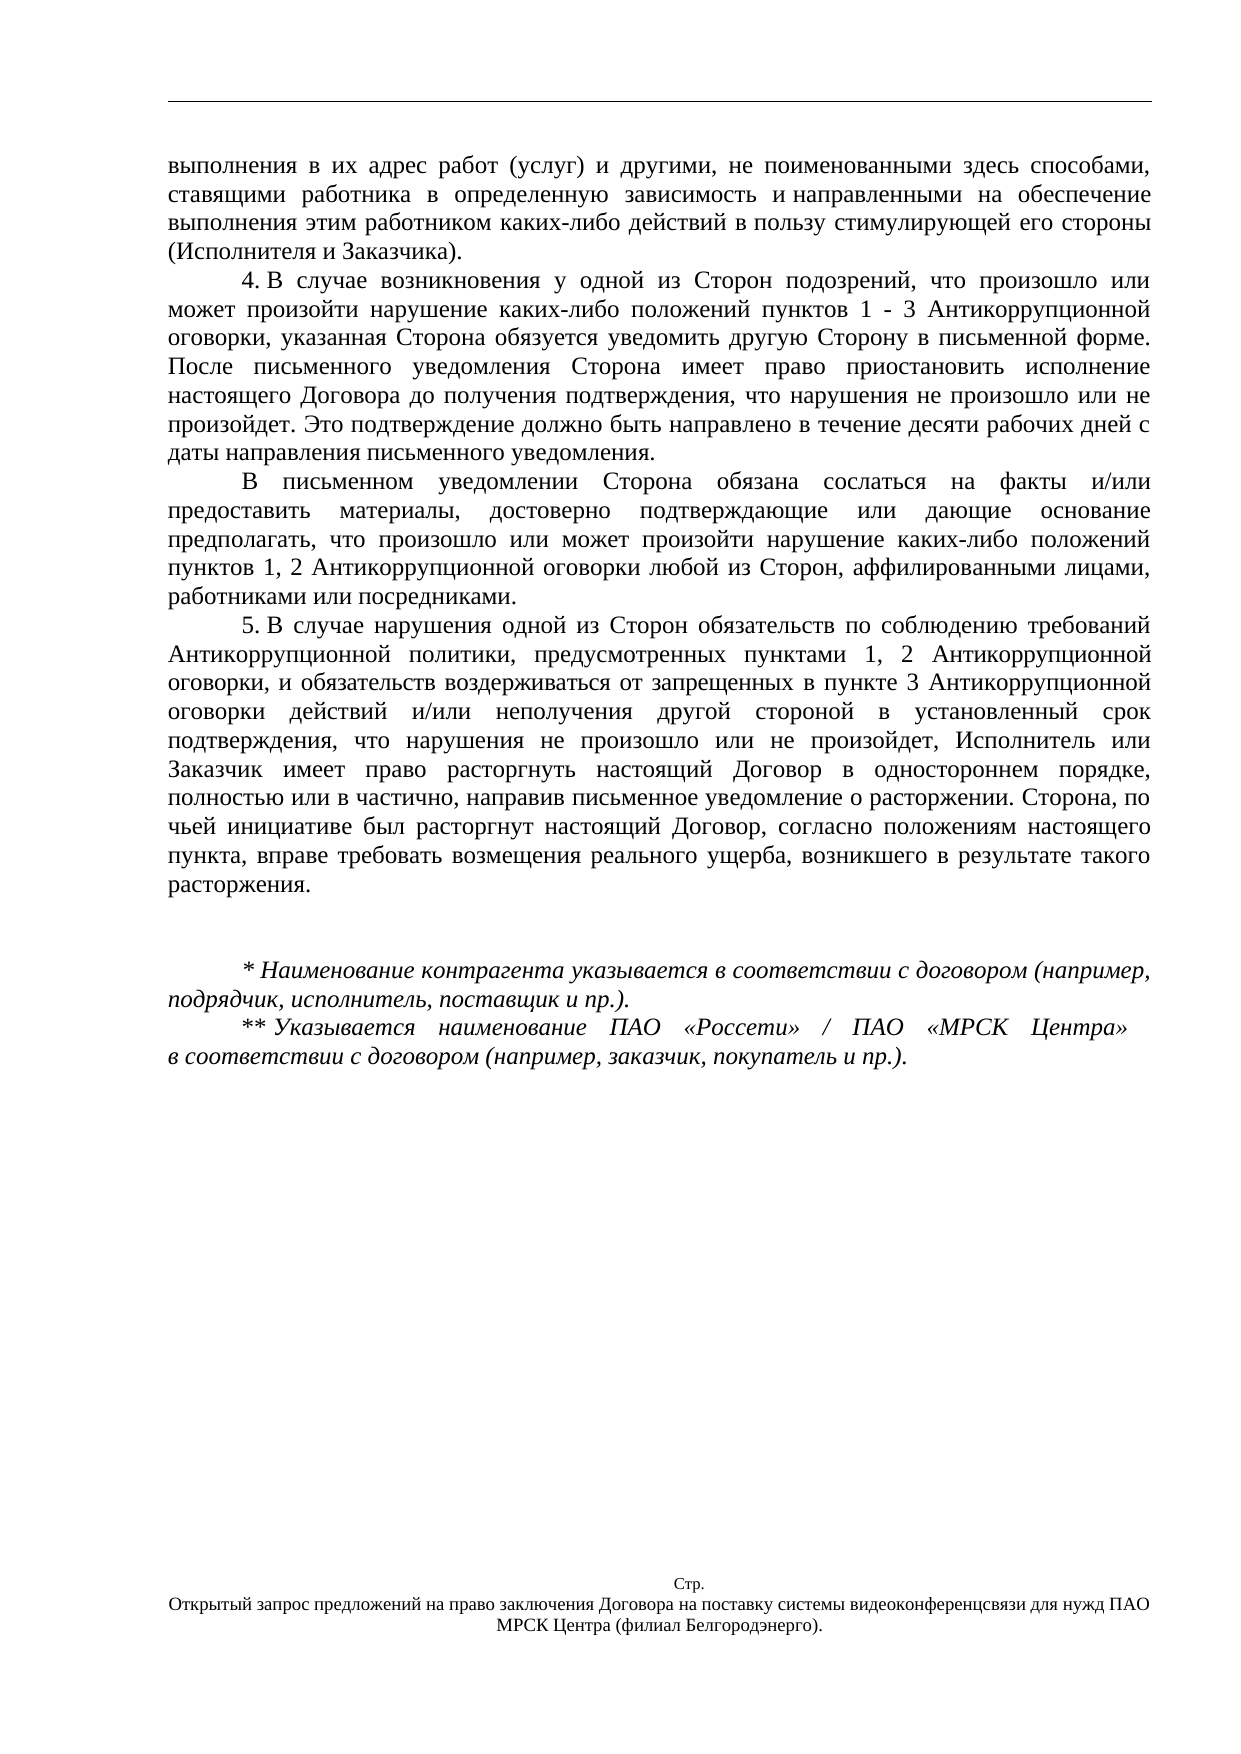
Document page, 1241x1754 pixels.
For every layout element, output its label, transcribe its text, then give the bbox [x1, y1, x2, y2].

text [168, 150, 1152, 265]
text 4. В случае возникновения у одной из Сторон подозрений, что произошло или может произойти нарушение каких-либо положений пунктов 1 - 3 Антикоррупционной оговорки, указанная Сторона обязуется уведомить другую Сторону в письменной форме. После письменного уведомления Сторона имеет право приостановить исполнение настоящего Договора до получения подтверждения, что нарушения не произошло или не произойдет. Это подтверждение должно быть направлено в течение десяти рабочих дней с даты направления письменного уведомления. [168, 265, 1152, 466]
text В письменном уведомлении Сторона обязана сослаться на факты и/или предоставить материалы, достоверно подтверждающие или дающие основание предполагать, что произошло или может произойти нарушение каких-либо положений пунктов 1, 2 Антикоррупционной оговорки любой из Сторон, аффилированными лицами, работниками или посредниками. [168, 466, 1152, 610]
text 5. В случае нарушения одной из Сторон обязательств по соблюдению требований Антикоррупционной политики, предусмотренных пунктами 1, 2 Антикоррупционной оговорки, и обязательств воздерживаться от запрещенных в пункте 3 Антикоррупционной оговорки действий и/или неполучения другой стороной в установленный срок подтверждения, что нарушения не произошло или не произойдет, Исполнитель или Заказчик имеет право расторгнуть настоящий Договор в одностороннем порядке, полностью или в частично, направив письменное уведомление о расторжении. Сторона, по чьей инициативе был расторгнут настоящий Договор, согласно положениям настоящего пункта, вправе требовать возмещения реального ущерба, возникшего в результате такого расторжения. [168, 610, 1152, 897]
text ** Указывается наименование ПАО «Россети» / ПАО «МРСК Центра» в соответствии с договором (например, заказчик, покупатель и пр.). [168, 1012, 1152, 1070]
text * Наименование контрагента указывается в соответствии с договором (например, подрядчик, исполнитель, поставщик и пр.). [168, 955, 1152, 1012]
